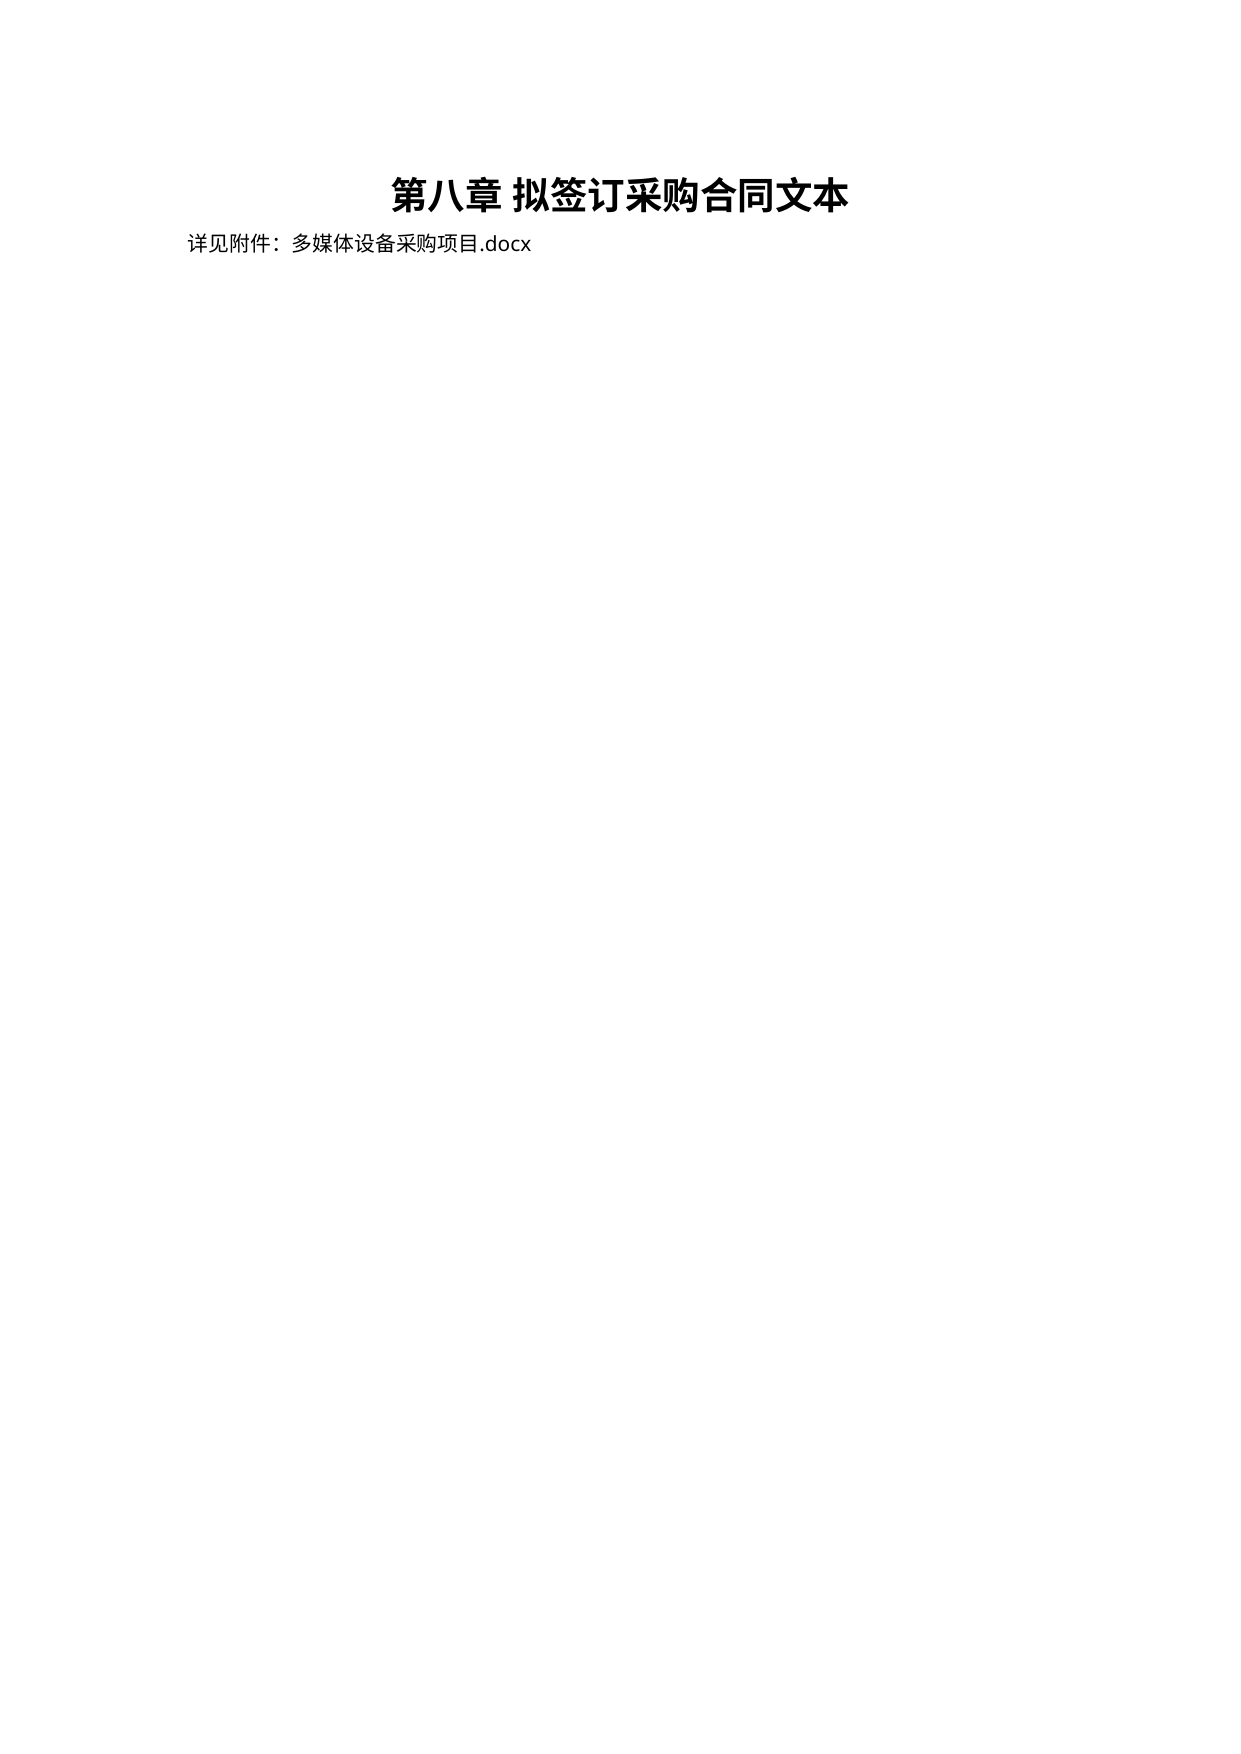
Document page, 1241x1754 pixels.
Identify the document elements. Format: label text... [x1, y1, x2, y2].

text 详见附件：多媒体设备采购项目.docx [187, 227, 1053, 259]
text 第八章 拟签订采购合同文本 [187, 162, 1053, 227]
